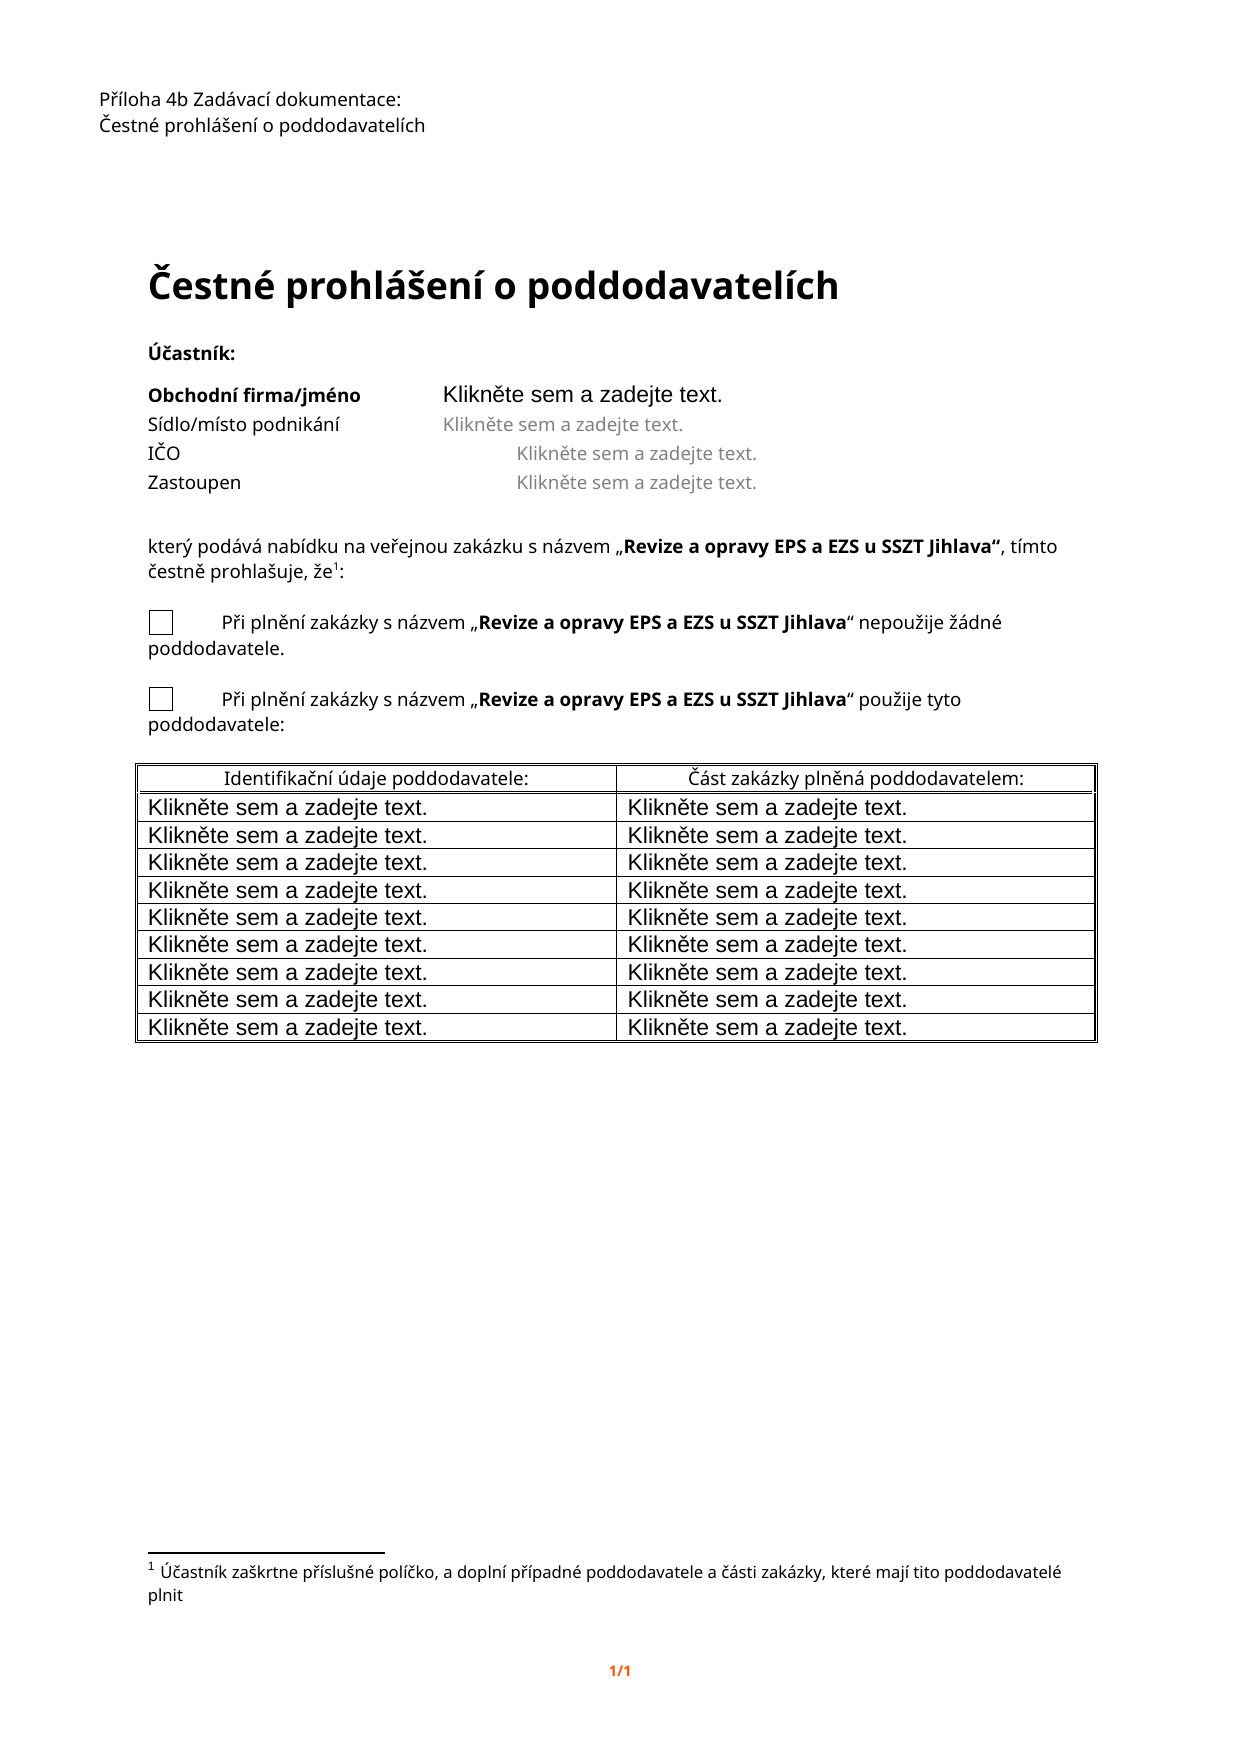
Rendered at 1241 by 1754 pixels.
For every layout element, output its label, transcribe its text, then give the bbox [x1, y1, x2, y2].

text Sídlo/místo podnikání [148, 408, 1093, 437]
text který podává nabídku na veřejnou zakázku s názvem „Revize a opravy EPS a EZS u SSZT Jihlava“, tímto čestně prohlašuje, že: [148, 533, 1093, 584]
text Zastoupen [148, 466, 1093, 495]
table_header Část zakázky plněná poddodavatelem: [617, 766, 1094, 791]
table_header Identifikační údaje poddodavatele: [138, 766, 616, 791]
text IČO [148, 437, 1093, 466]
text Účastník: [148, 336, 1093, 367]
text Při plnění zakázky s názvem „Revize a opravy EPS a EZS u SSZT Jihlava“ použije tyto poddodavatele: [148, 686, 1093, 737]
text Při plnění zakázky s názvem „Revize a opravy EPS a EZS u SSZT Jihlava“ nepoužije žádné poddodavatele. [148, 609, 1093, 661]
title Čestné prohlášení o poddodavatelích [148, 259, 1093, 311]
text Obchodní firma/jméno [148, 379, 1093, 408]
